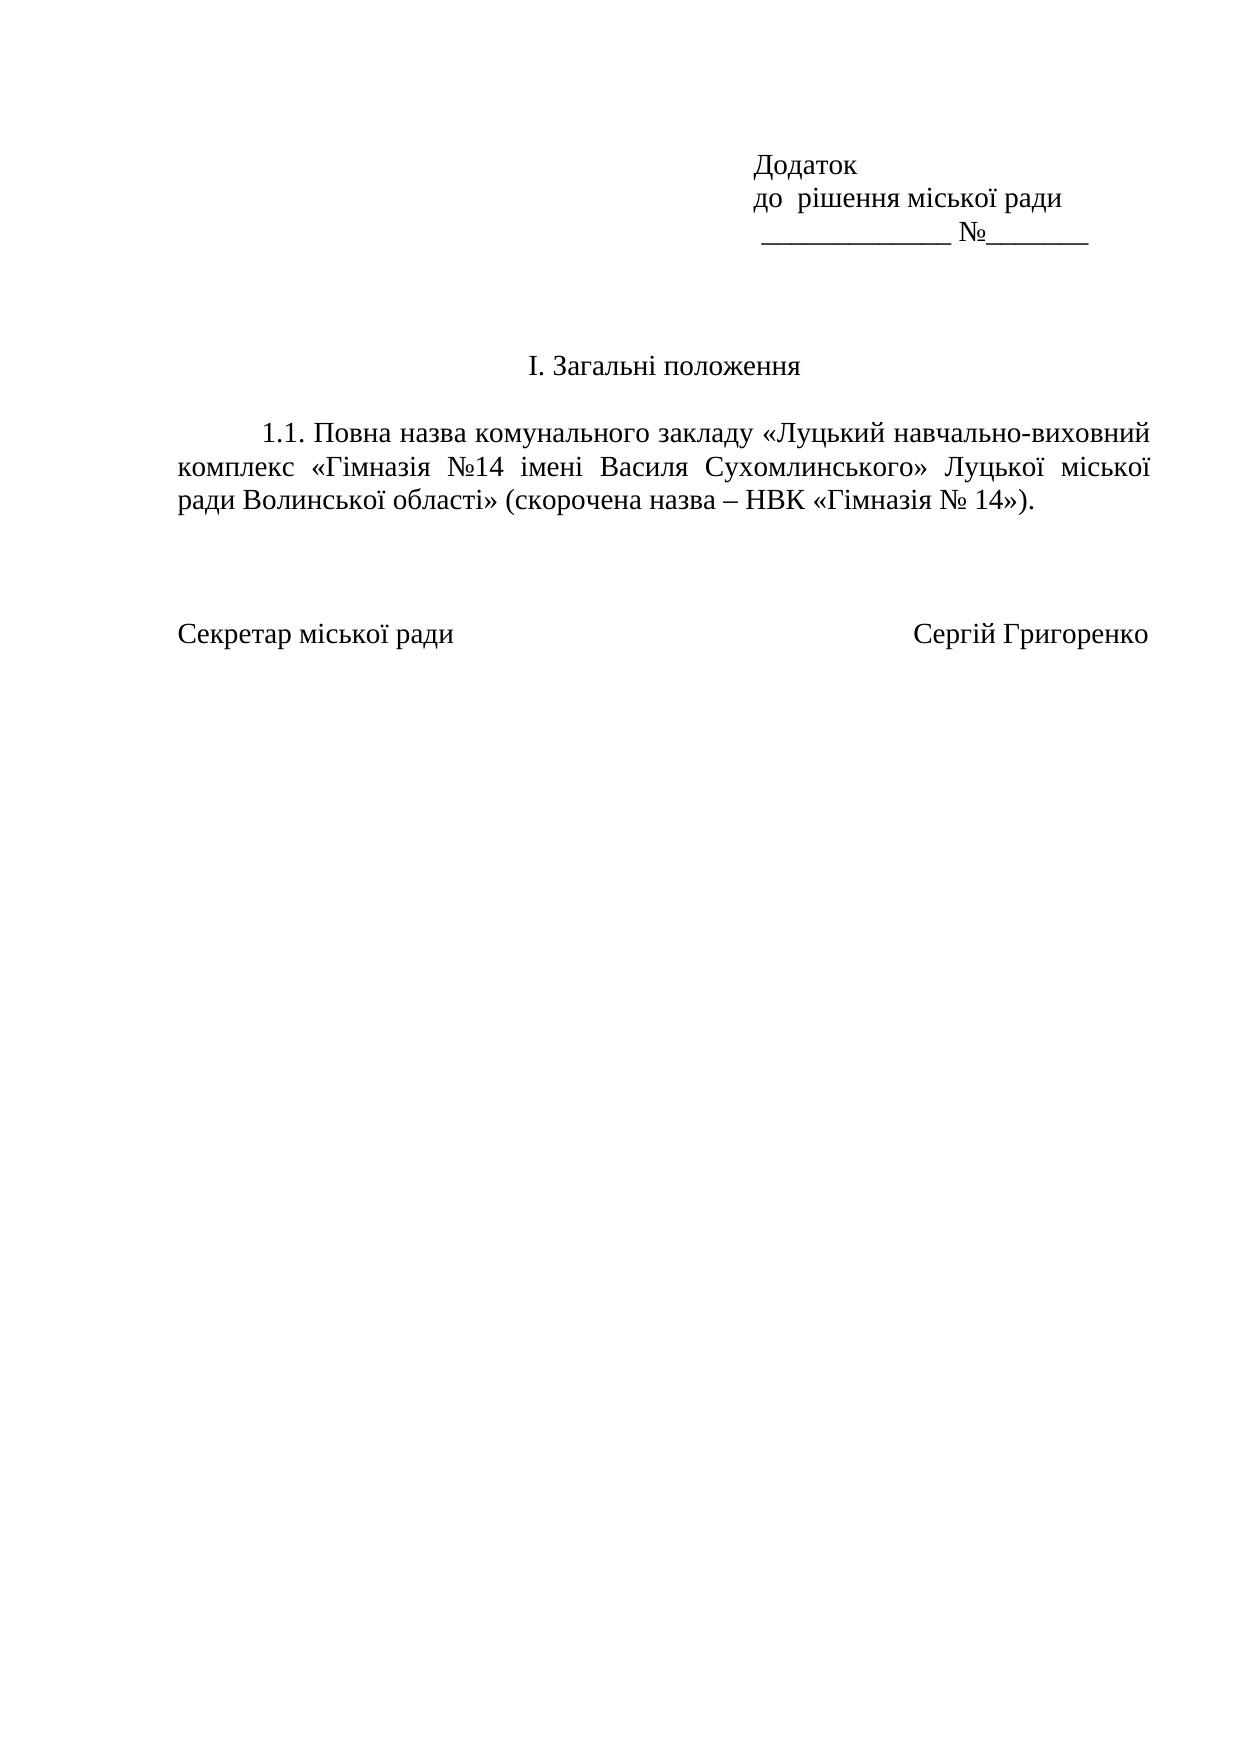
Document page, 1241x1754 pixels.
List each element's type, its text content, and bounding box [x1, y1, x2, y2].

text до рішення міської ради [177, 180, 1152, 214]
text Додаток [177, 147, 1152, 180]
text Секретар міської ради Сергій Григоренко [177, 616, 1152, 650]
text _____________ №_______ [177, 214, 1152, 247]
text І. Загальні положення [177, 348, 1152, 382]
text 1.1. Повна назва комунального закладу «Луцький навчально-виховний комплекс «Гімназія №14 імені Василя Сухомлинського» Луцької міської ради Волинської області» (скорочена назва – НВК «Гімназія № 14»). [177, 415, 1152, 516]
